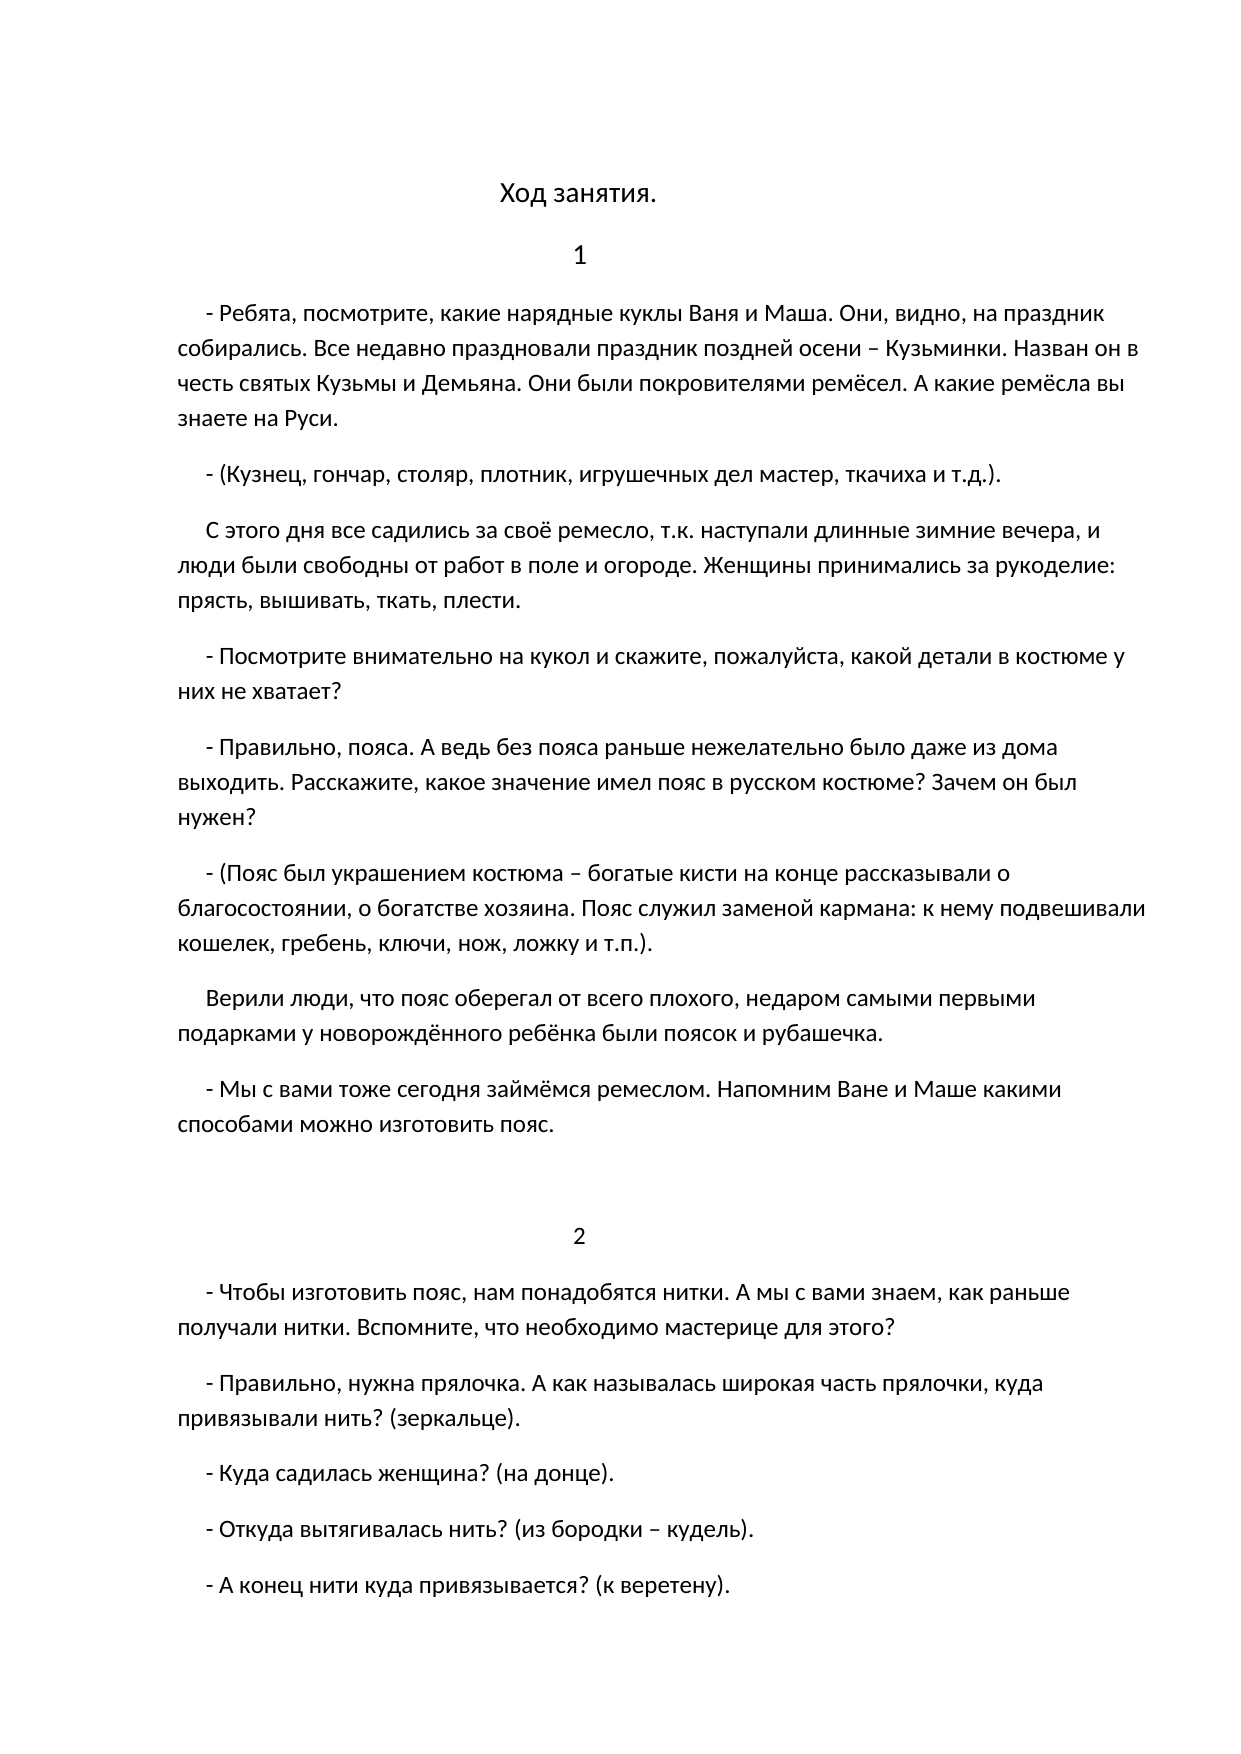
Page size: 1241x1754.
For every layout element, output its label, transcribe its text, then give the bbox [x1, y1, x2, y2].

text - Ребята, посмотрите, какие нарядные куклы Ваня и Маша. Они, видно, на праздник собирались. Все недавно праздновали праздник поздней осени – Кузьминки. Назван он в честь святых Кузьмы и Демьяна. Они были покровителями ремёсел. А какие ремёсла вы знаете на Руси. [177, 297, 1152, 433]
text - А конец нити куда привязывается? (к веретену). [177, 1569, 1152, 1600]
text - (Кузнец, гончар, столяр, плотник, игрушечных дел мастер, ткачиха и т.д.). [177, 458, 1152, 489]
text - Мы с вами тоже сегодня займёмся ремеслом. Напомним Ване и Маше какими способами можно изготовить пояс. [177, 1073, 1152, 1139]
text - Чтобы изготовить пояс, нам понадобятся нитки. А мы с вами знаем, как раньше получали нитки. Вспомните, что необходимо мастерице для этого? [177, 1276, 1152, 1341]
text - Правильно, пояса. А ведь без пояса раньше нежелательно было даже из дома выходить. Расскажите, какое значение имел пояс в русском костюме? Зачем он был нужен? [177, 731, 1152, 831]
text С этого дня все садились за своё ремесло, т.к. наступали длинные зимние вечера, и люди были свободны от работ в поле и огороде. Женщины принимались за рукоделие: прясть, вышивать, ткать, плести. [177, 514, 1152, 615]
text - Куда садилась женщина? (на донце). [177, 1457, 1152, 1488]
text - Посмотрите внимательно на кукол и скажите, пожалуйста, какой детали в костюме у них не хватает? [177, 640, 1152, 706]
text Верили люди, что пояс оберегал от всего плохого, недаром самыми первыми подарками у новорождённого ребёнка были поясок и рубашечка. [177, 982, 1152, 1048]
text - Правильно, нужна прялочка. А как называлась широкая часть прялочки, куда привязывали нить? (зеркальце). [177, 1367, 1152, 1432]
text 2 [177, 1220, 1152, 1251]
text - Откуда вытягивалась нить? (из бородки – кудель). [177, 1513, 1152, 1544]
text 1 [177, 236, 1152, 271]
text Ход занятия. [177, 174, 1152, 209]
text - (Пояс был украшением костюма – богатые кисти на конце рассказывали о благосостоянии, о богатстве хозяина. Пояс служил заменой кармана: к нему подвешивали кошелек, гребень, ключи, нож, ложку и т.п.). [177, 857, 1152, 957]
